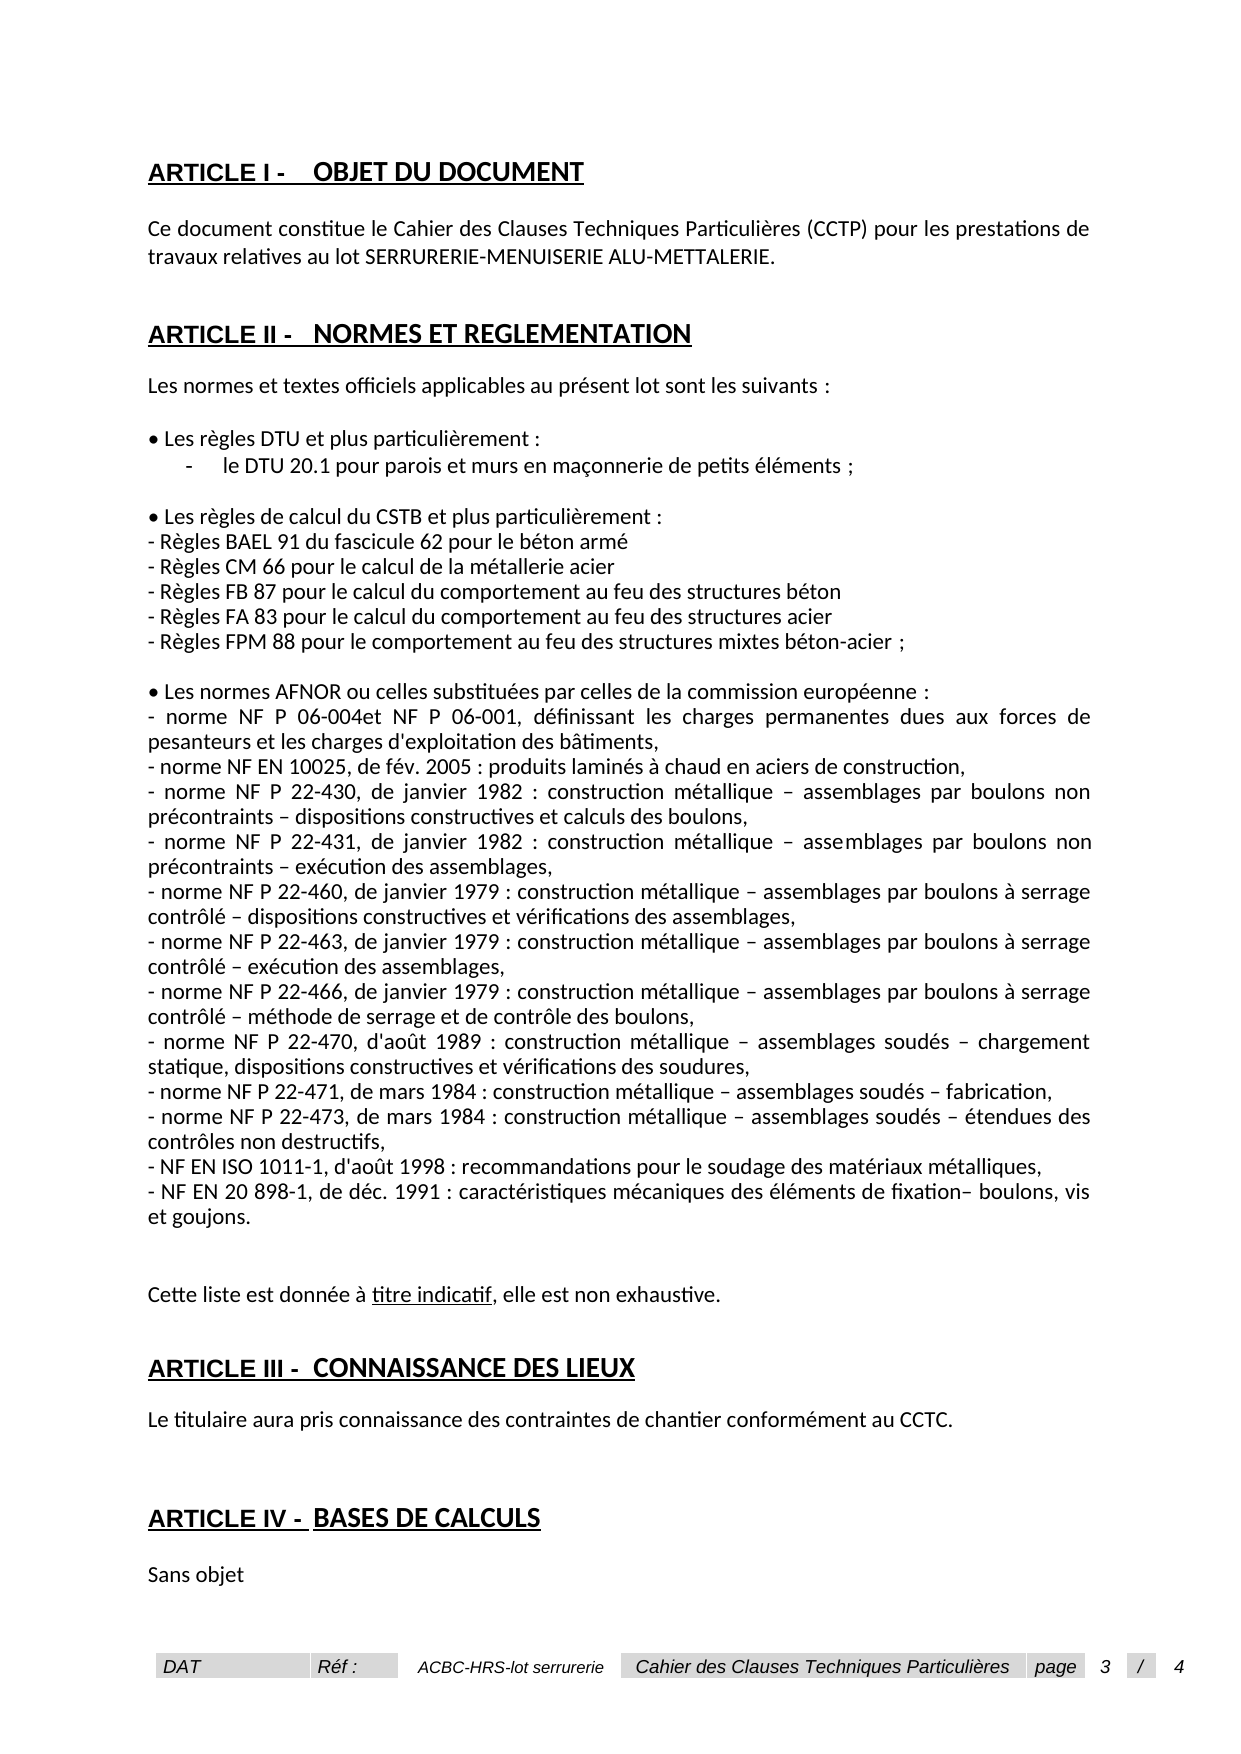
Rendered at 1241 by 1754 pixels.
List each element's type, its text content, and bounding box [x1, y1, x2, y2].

text - norme NF P 22-471, de mars 1984 : construction métallique – assemblages soudés – fabrication, [148, 1079, 1092, 1104]
text - norme NF P 22-431, de janvier 1982 : construction métallique – assemblages par boulons non précontraints – exécution des assemblages, [148, 829, 1092, 879]
text - norme NF P 06-004et NF P 06-001, définissant les charges permanentes dues aux forces de pesanteurs et les charges d'exploitation des bâtiments, [148, 704, 1092, 754]
text - Règles FA 83 pour le calcul du comportement au feu des structures acier [148, 604, 1092, 629]
text • Les règles de calcul du CSTB et plus particulièrement : [148, 504, 1092, 529]
text Le titulaire aura pris connaissance des contraintes de chantier conformément au CCTC. [148, 1407, 1092, 1432]
text - norme NF EN 10025, de fév. 2005 : produits laminés à chaud en aciers de construction, [148, 754, 1092, 779]
text - norme NF P 22-460, de janvier 1979 : construction métallique – assemblages par boulons à serrage contrôlé – dispositions constructives et vérifications des assemblages, [148, 879, 1092, 929]
text - norme NF P 22-463, de janvier 1979 : construction métallique – assemblages par boulons à serrage contrôlé – exécution des assemblages, [148, 929, 1092, 979]
text - Règles FB 87 pour le calcul du comportement au feu des structures béton [148, 579, 1092, 604]
text Les normes et textes officiels applicables au présent lot sont les suivants : [148, 373, 1092, 398]
text Cette liste est donnée à titre indicatif, elle est non exhaustive. [148, 1282, 1092, 1307]
text - norme NF P 22-430, de janvier 1982 : construction métallique – assemblages par boulons non précontraints – dispositions constructives et calculs des boulons, [148, 779, 1092, 829]
text • Les règles DTU et plus particulièrement : [148, 426, 1092, 451]
text - Règles FPM 88 pour le comportement au feu des structures mixtes béton-acier ; [148, 629, 1092, 654]
subtitle NORMES ET REGLEMENTATION [148, 323, 1092, 348]
subtitle OBJET DU DOCUMENT [148, 161, 1092, 186]
subtitle BASES DE CALCULS [148, 1507, 1092, 1532]
text - NF EN 20 898-1, de déc. 1991 : caractéristiques mécaniques des éléments de fixation– boulons, vis et goujons. [148, 1179, 1092, 1229]
text - norme NF P 22-470, d'août 1989 : construction métallique – assemblages soudés – chargement statique, dispositions constructives et vérifications des soudures, [148, 1029, 1092, 1079]
text - NF EN ISO 1011-1, d'août 1998 : recommandations pour le soudage des matériaux métalliques, [148, 1154, 1092, 1179]
list le DTU 20.1 pour parois et murs en maçonnerie de petits éléments ; [185, 451, 1092, 479]
text - Règles BAEL 91 du fascicule 62 pour le béton armé [148, 529, 1092, 554]
subtitle CONNAISSANCE DES LIEUX [148, 1357, 1092, 1382]
text - Règles CM 66 pour le calcul de la métallerie acier [148, 554, 1092, 579]
text Ce document constitue le Cahier des Clauses Techniques Particulières (CCTP) pour les prestations de travaux relatives au lot SERRURERIE-MENUISERIE ALU-METTALERIE. [148, 214, 1092, 270]
text - norme NF P 22-473, de mars 1984 : construction métallique – assemblages soudés – étendues des contrôles non destructifs, [148, 1104, 1092, 1154]
text • Les normes AFNOR ou celles substituées par celles de la commission européenne : [148, 679, 1092, 704]
text - norme NF P 22-466, de janvier 1979 : construction métallique – assemblages par boulons à serrage contrôlé – méthode de serrage et de contrôle des boulons, [148, 979, 1092, 1029]
text Sans objet [148, 1560, 1123, 1588]
